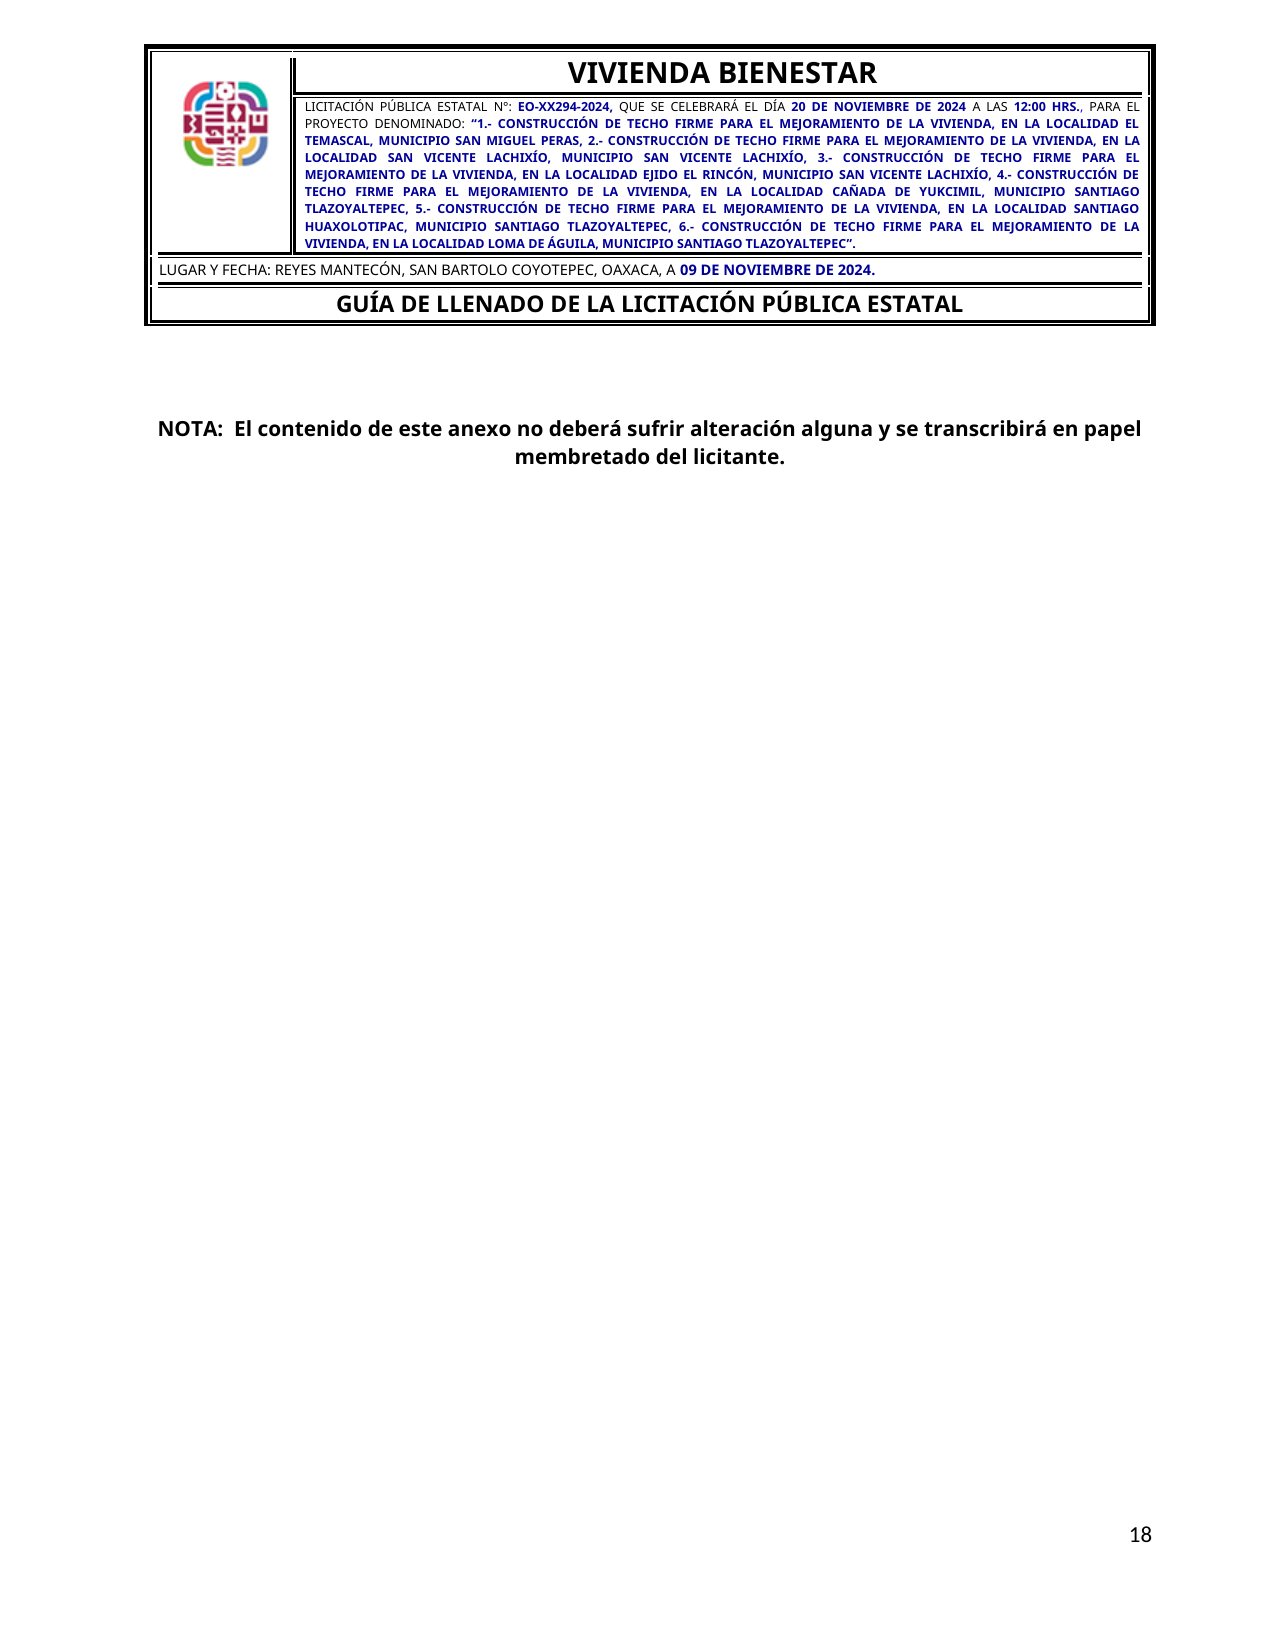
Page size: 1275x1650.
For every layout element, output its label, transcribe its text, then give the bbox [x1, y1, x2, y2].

text NOTA: El contenido de este anexo no deberá sufrir alteración alguna y se transcribirá en papel membretado del licitante. [148, 414, 1152, 471]
picture [172, 73, 279, 172]
